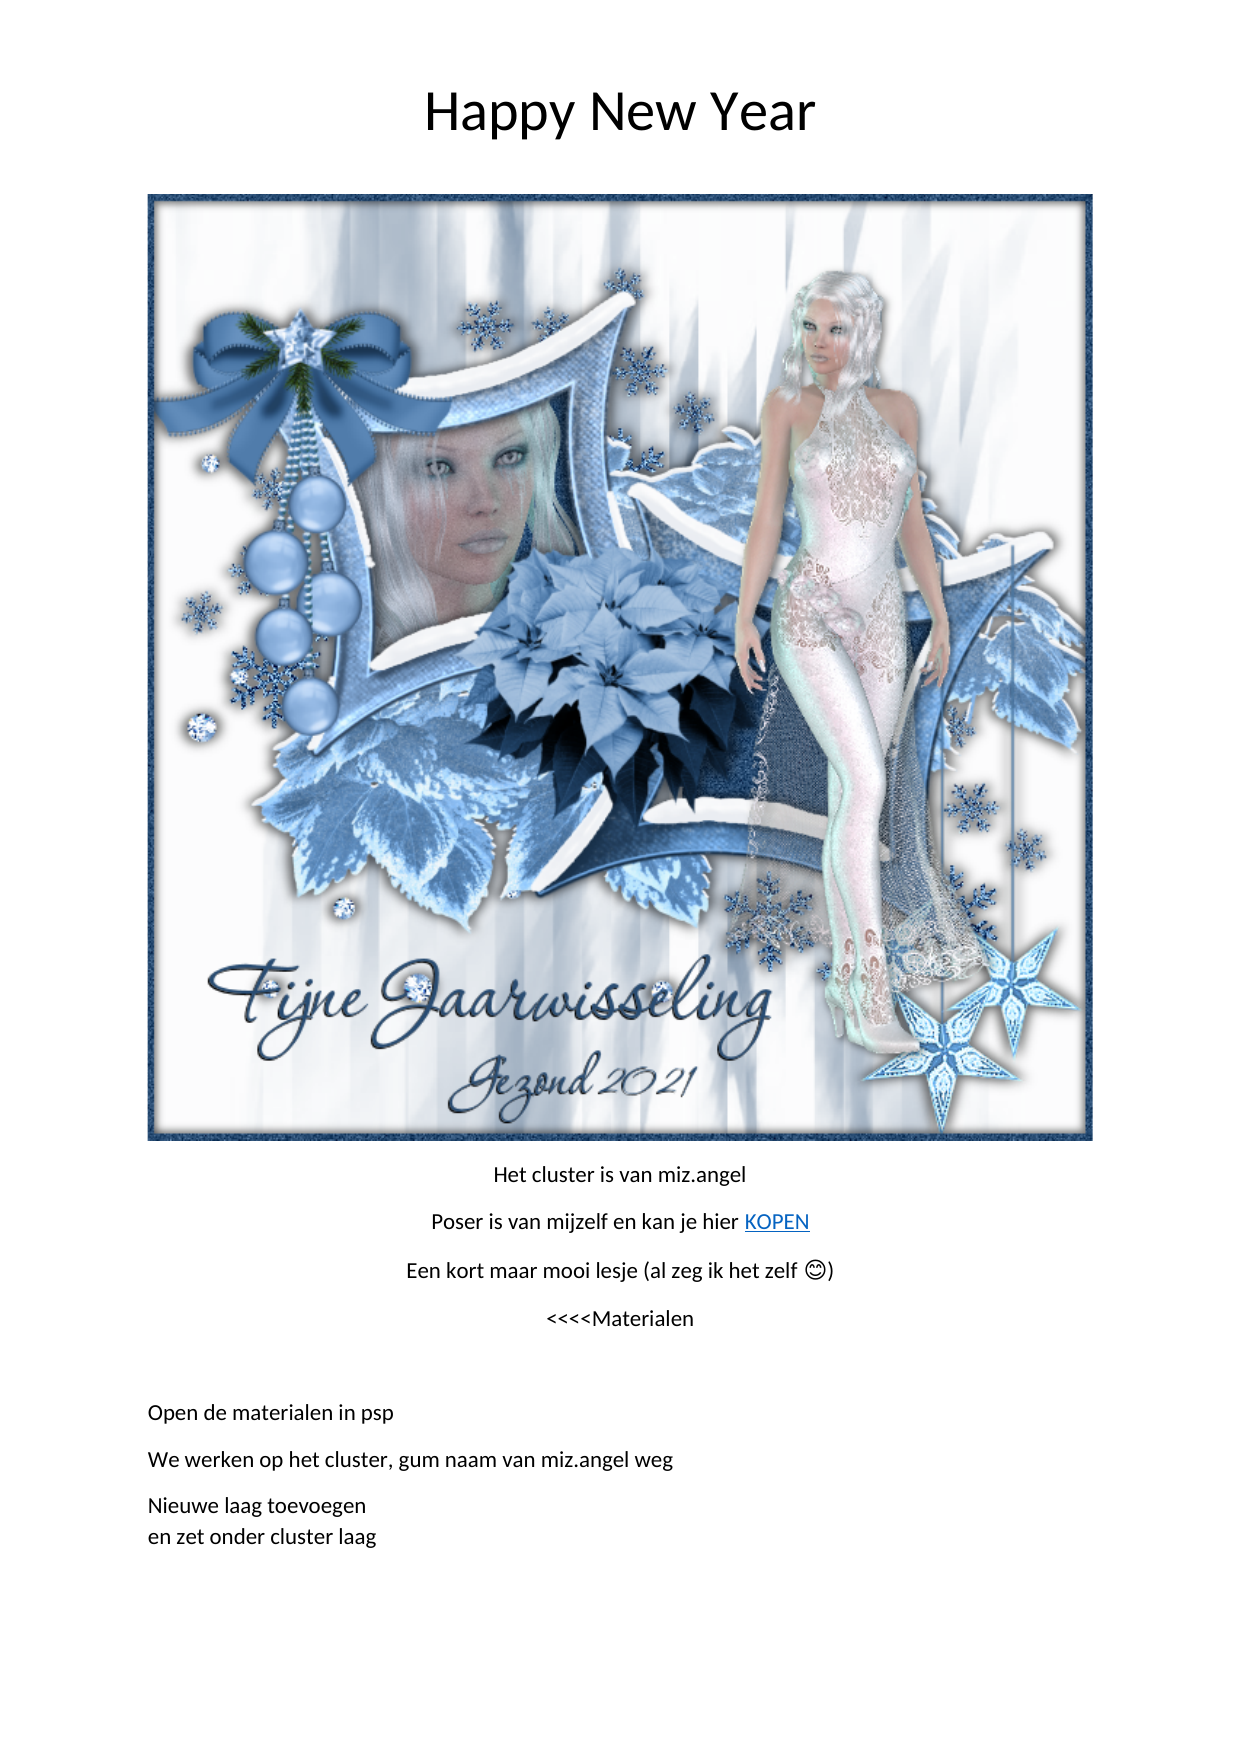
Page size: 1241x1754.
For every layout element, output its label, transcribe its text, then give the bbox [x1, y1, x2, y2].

text Het cluster is van miz.angel [148, 1160, 1093, 1188]
text Een kort maar mooi lesje (al zeg ik het zelf ) [148, 1254, 1093, 1285]
text We werken op het cluster, gum naam van miz.angel weg [148, 1445, 1093, 1473]
text Open de materialen in psp [148, 1398, 1093, 1426]
text Poser is van mijzelf en kan je hier KOPEN [148, 1207, 1093, 1235]
text <<<<Materialen [148, 1304, 1093, 1332]
text Nieuwe laag toevoegen en zet onder cluster laag [148, 1492, 1093, 1550]
